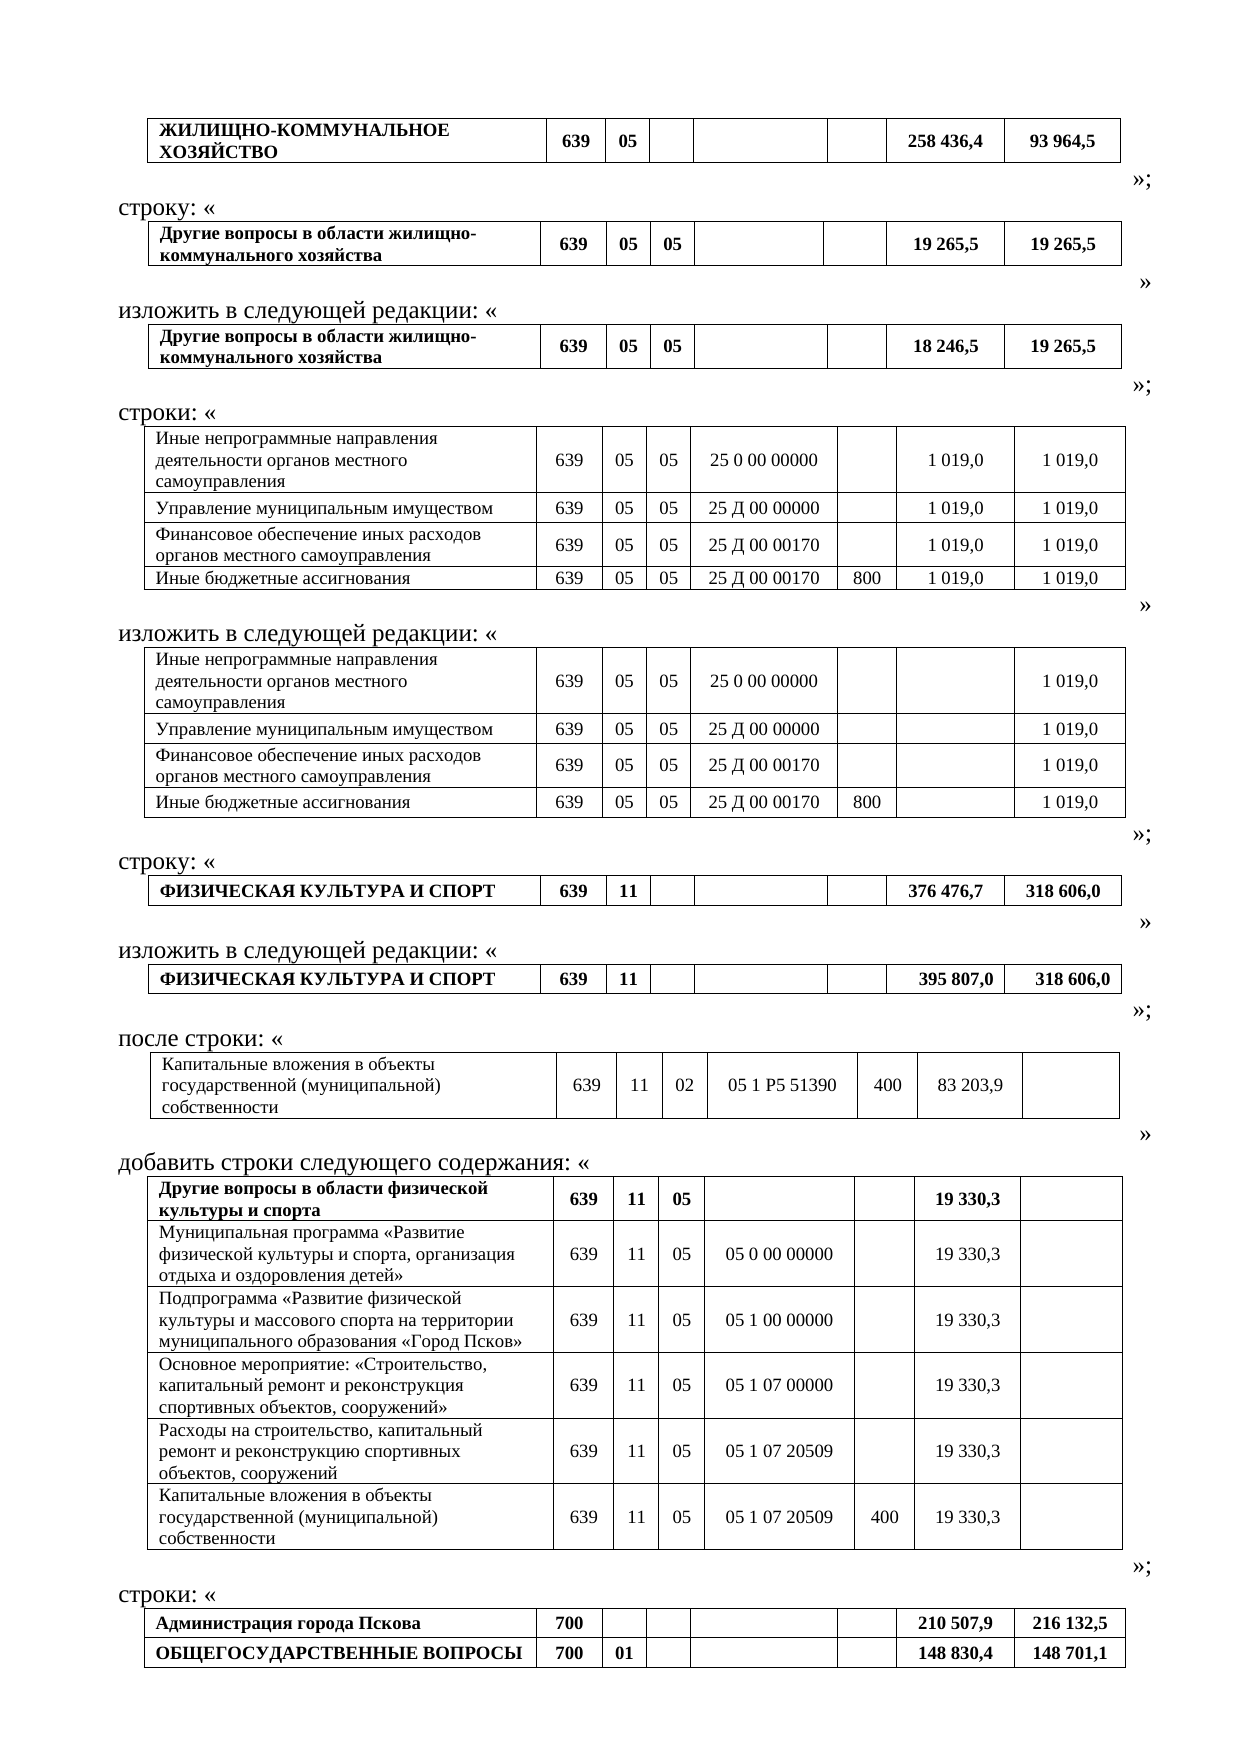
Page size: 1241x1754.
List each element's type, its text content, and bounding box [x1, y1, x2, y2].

table_cell 19 330,3 [915, 1353, 1020, 1417]
table_header 05 1 P5 51390 [708, 1053, 857, 1117]
table_cell [855, 1419, 914, 1483]
table_cell 148 701,1 [1015, 1638, 1125, 1667]
table_header [695, 876, 827, 905]
table_header [695, 222, 823, 265]
table_header 11 [614, 1177, 658, 1220]
table_cell 11 [614, 1419, 658, 1483]
table_header 700 [537, 1609, 602, 1637]
table_header 02 [663, 1053, 707, 1117]
table_cell Управление муниципальным имуществом [145, 714, 536, 743]
table_header 05 [647, 427, 690, 492]
table_header [691, 1609, 837, 1637]
table_cell 800 [838, 567, 896, 588]
text »; [118, 1550, 1152, 1579]
table_header 19 265,5 [1005, 325, 1121, 368]
table_cell 25 Д 00 00170 [691, 788, 837, 817]
table_header 1 019,0 [897, 427, 1014, 492]
table_cell 05 [603, 567, 646, 588]
table_header [897, 648, 1014, 713]
table_cell 19 330,3 [915, 1419, 1020, 1483]
table_header 19 265,5 [1005, 222, 1121, 265]
table_cell 05 1 00 00000 [705, 1287, 854, 1352]
table_cell 05 [659, 1221, 704, 1286]
table_cell 639 [554, 1353, 613, 1417]
table_header 05 [607, 222, 650, 265]
table_cell Муниципальная программа «Развитие физической культуры и спорта, организация отдыха и оздоровления детей» [148, 1221, 553, 1286]
table_header 1 019,0 [1015, 648, 1125, 713]
table_cell Расходы на строительство, капитальный ремонт и реконструкцию спортивных объектов, сооружений [148, 1419, 553, 1483]
table_cell 639 [554, 1221, 613, 1286]
table_cell [1021, 1419, 1122, 1483]
text строки: « [118, 1579, 1152, 1607]
table_header [855, 1177, 914, 1220]
table_cell [855, 1287, 914, 1352]
table_header 639 [537, 648, 602, 713]
table_header [828, 876, 886, 905]
text » [118, 1118, 1152, 1147]
table_header 216 132,5 [1015, 1609, 1125, 1637]
table_header Иные непрограммные направления деятельности органов местного самоуправления [145, 648, 536, 713]
table_cell 639 [537, 744, 602, 787]
table_cell 639 [537, 788, 602, 817]
table_cell [838, 714, 896, 743]
text изложить в следующей редакции: « [118, 618, 1152, 647]
table_header 376 476,7 [887, 876, 1004, 905]
table_cell 639 [537, 567, 602, 588]
table_cell 11 [614, 1353, 658, 1417]
table_cell [1021, 1353, 1122, 1417]
table_cell Иные бюджетные ассигнования [145, 788, 536, 817]
table_cell 05 [647, 788, 690, 817]
table_cell 05 [659, 1353, 704, 1417]
table_cell 639 [554, 1419, 613, 1483]
table_cell [838, 744, 896, 787]
table_cell 01 [603, 1638, 646, 1667]
table_cell 05 [659, 1287, 704, 1352]
table_header Капитальные вложения в объекты государственной (муниципальной) собственности [151, 1053, 556, 1117]
table_cell 148 830,4 [897, 1638, 1014, 1667]
table_header 83 203,9 [918, 1053, 1022, 1117]
table_header Другие вопросы в области жилищно-коммунального хозяйства [149, 222, 540, 265]
table_cell 05 [647, 523, 690, 566]
table_header [695, 325, 827, 368]
table_header 19 265,5 [887, 222, 1004, 265]
table_header 1 019,0 [1015, 427, 1125, 492]
table_cell [1021, 1484, 1122, 1549]
table_header 639 [547, 119, 605, 162]
table_cell [897, 788, 1014, 817]
table_cell ОБЩЕГОСУДАРСТВЕННЫЕ ВОПРОСЫ [145, 1638, 536, 1667]
table_header 639 [541, 965, 606, 993]
table_cell 05 1 07 20509 [705, 1419, 854, 1483]
text »; [118, 369, 1152, 397]
table_cell 1 019,0 [1015, 714, 1125, 743]
table_header 400 [858, 1053, 917, 1117]
table_header 05 [603, 427, 646, 492]
table_cell 25 Д 00 00170 [691, 523, 837, 566]
table_cell 400 [855, 1484, 914, 1549]
table_cell 05 [603, 493, 646, 522]
table_cell [1021, 1287, 1122, 1352]
table_header Другие вопросы в области физической культуры и спорта [148, 1177, 553, 1220]
table_header 05 [607, 325, 650, 368]
table_header ЖИЛИЩНО-КОММУНАЛЬНОЕ ХОЗЯЙСТВО [148, 119, 546, 162]
text строку: « [118, 846, 1152, 875]
table_header Администрация города Пскова [145, 1609, 536, 1637]
table_cell 05 [647, 744, 690, 787]
table_cell Финансовое обеспечение иных расходов органов местного самоуправления [145, 744, 536, 787]
table_cell 19 330,3 [915, 1287, 1020, 1352]
table_header [838, 648, 896, 713]
table_cell 05 [659, 1419, 704, 1483]
table_cell 11 [614, 1287, 658, 1352]
table_cell 639 [537, 493, 602, 522]
table_header 318 606,0 [1005, 876, 1121, 905]
table_cell Иные бюджетные ассигнования [145, 567, 536, 588]
table_cell [1021, 1221, 1122, 1286]
table_cell [897, 744, 1014, 787]
table_header [603, 1609, 646, 1637]
table_header 639 [541, 876, 606, 905]
table_header 11 [617, 1053, 662, 1117]
text строку: « [118, 192, 1152, 221]
table_header 639 [554, 1177, 613, 1220]
text » [118, 906, 1152, 935]
table_header [838, 427, 896, 492]
table_cell 05 [603, 714, 646, 743]
table_cell [897, 714, 1014, 743]
table_header [1021, 1177, 1122, 1220]
text добавить строки следующего содержания: « [118, 1147, 1152, 1176]
table_header [694, 119, 827, 162]
text строки: « [118, 397, 1152, 426]
table_header 05 [659, 1177, 704, 1220]
table_header Другие вопросы в области жилищно-коммунального хозяйства [149, 325, 540, 368]
table_header 25 0 00 00000 [691, 427, 837, 492]
table_cell [838, 1638, 896, 1667]
table_cell [838, 493, 896, 522]
table_header [647, 1609, 690, 1637]
table_cell 05 1 07 20509 [705, 1484, 854, 1549]
table_cell 639 [554, 1484, 613, 1549]
table_header 93 964,5 [1005, 119, 1120, 162]
table_cell 05 [647, 567, 690, 588]
table_header [824, 222, 886, 265]
text » [118, 266, 1152, 295]
table_header 639 [537, 427, 602, 492]
table_header 11 [607, 965, 650, 993]
table_header 05 [606, 119, 649, 162]
table_cell 05 1 07 00000 [705, 1353, 854, 1417]
table_header [828, 325, 886, 368]
table_cell 25 Д 00 00170 [691, 744, 837, 787]
table_cell 05 [603, 523, 646, 566]
table_cell 639 [537, 523, 602, 566]
table_cell 639 [554, 1287, 613, 1352]
table_cell 11 [614, 1484, 658, 1549]
table_cell 05 0 00 00000 [705, 1221, 854, 1286]
table_cell 1 019,0 [1015, 744, 1125, 787]
table_cell [855, 1221, 914, 1286]
table_header Иные непрограммные направления деятельности органов местного самоуправления [145, 427, 536, 492]
table_cell 05 [603, 744, 646, 787]
table_cell Капитальные вложения в объекты государственной (муниципальной) собственности [148, 1484, 553, 1549]
table_header 18 246,5 [887, 325, 1004, 368]
table_header 19 330,3 [915, 1177, 1020, 1220]
table_cell 1 019,0 [897, 493, 1014, 522]
table_cell 05 [647, 493, 690, 522]
text »; [118, 818, 1152, 846]
table_header [705, 1177, 854, 1220]
table_header ФИЗИЧЕСКАЯ КУЛЬТУРА И СПОРТ [149, 965, 540, 993]
text » [118, 589, 1152, 618]
table_header 25 0 00 00000 [691, 648, 837, 713]
table_cell 1 019,0 [1015, 567, 1125, 588]
table_cell [855, 1353, 914, 1417]
table_cell 25 Д 00 00000 [691, 493, 837, 522]
table_cell 700 [537, 1638, 602, 1667]
table_cell 25 Д 00 00000 [691, 714, 837, 743]
table_header 210 507,9 [897, 1609, 1014, 1637]
table_header [695, 965, 827, 993]
table_header 395 807,0 [887, 965, 1004, 993]
table_header [1023, 1053, 1119, 1117]
table_header [828, 119, 886, 162]
table_cell 800 [838, 788, 896, 817]
table_cell 05 [603, 788, 646, 817]
table_header 639 [541, 325, 606, 368]
table_cell Подпрограмма «Развитие физической культуры и массового спорта на территории муниципального образования «Город Псков» [148, 1287, 553, 1352]
text после строки: « [118, 1023, 1152, 1052]
table_header ФИЗИЧЕСКАЯ КУЛЬТУРА И СПОРТ [149, 876, 540, 905]
table_header [651, 965, 694, 993]
table_header 05 [651, 222, 694, 265]
table_header [651, 876, 694, 905]
table_cell [691, 1638, 837, 1667]
table_cell [838, 523, 896, 566]
table_cell 1 019,0 [897, 567, 1014, 588]
text »; [118, 163, 1152, 192]
table_header [838, 1609, 896, 1637]
table_cell Управление муниципальным имуществом [145, 493, 536, 522]
table_header 639 [557, 1053, 616, 1117]
table_header 318 606,0 [1005, 965, 1121, 993]
table_cell 1 019,0 [897, 523, 1014, 566]
table_header 05 [651, 325, 694, 368]
table_cell Финансовое обеспечение иных расходов органов местного самоуправления [145, 523, 536, 566]
table_header 05 [647, 648, 690, 713]
table_cell 1 019,0 [1015, 523, 1125, 566]
table_cell 11 [614, 1221, 658, 1286]
table_cell 25 Д 00 00170 [691, 567, 837, 588]
table_header 258 436,4 [887, 119, 1004, 162]
text изложить в следующей редакции: « [118, 935, 1152, 963]
table_header 11 [607, 876, 650, 905]
table_header [828, 965, 886, 993]
table_header 639 [541, 222, 606, 265]
table_cell Основное мероприятие: «Строительство, капитальный ремонт и реконструкция спортивных объектов, сооружений» [148, 1353, 553, 1417]
text изложить в следующей редакции: « [118, 295, 1152, 323]
table_header 05 [603, 648, 646, 713]
table_cell 05 [647, 714, 690, 743]
table_cell 1 019,0 [1015, 493, 1125, 522]
text »; [118, 994, 1152, 1023]
table_cell 19 330,3 [915, 1484, 1020, 1549]
table_header [650, 119, 693, 162]
table_cell 639 [537, 714, 602, 743]
table_cell 05 [659, 1484, 704, 1549]
table_cell [647, 1638, 690, 1667]
table_cell 19 330,3 [915, 1221, 1020, 1286]
table_cell 1 019,0 [1015, 788, 1125, 817]
